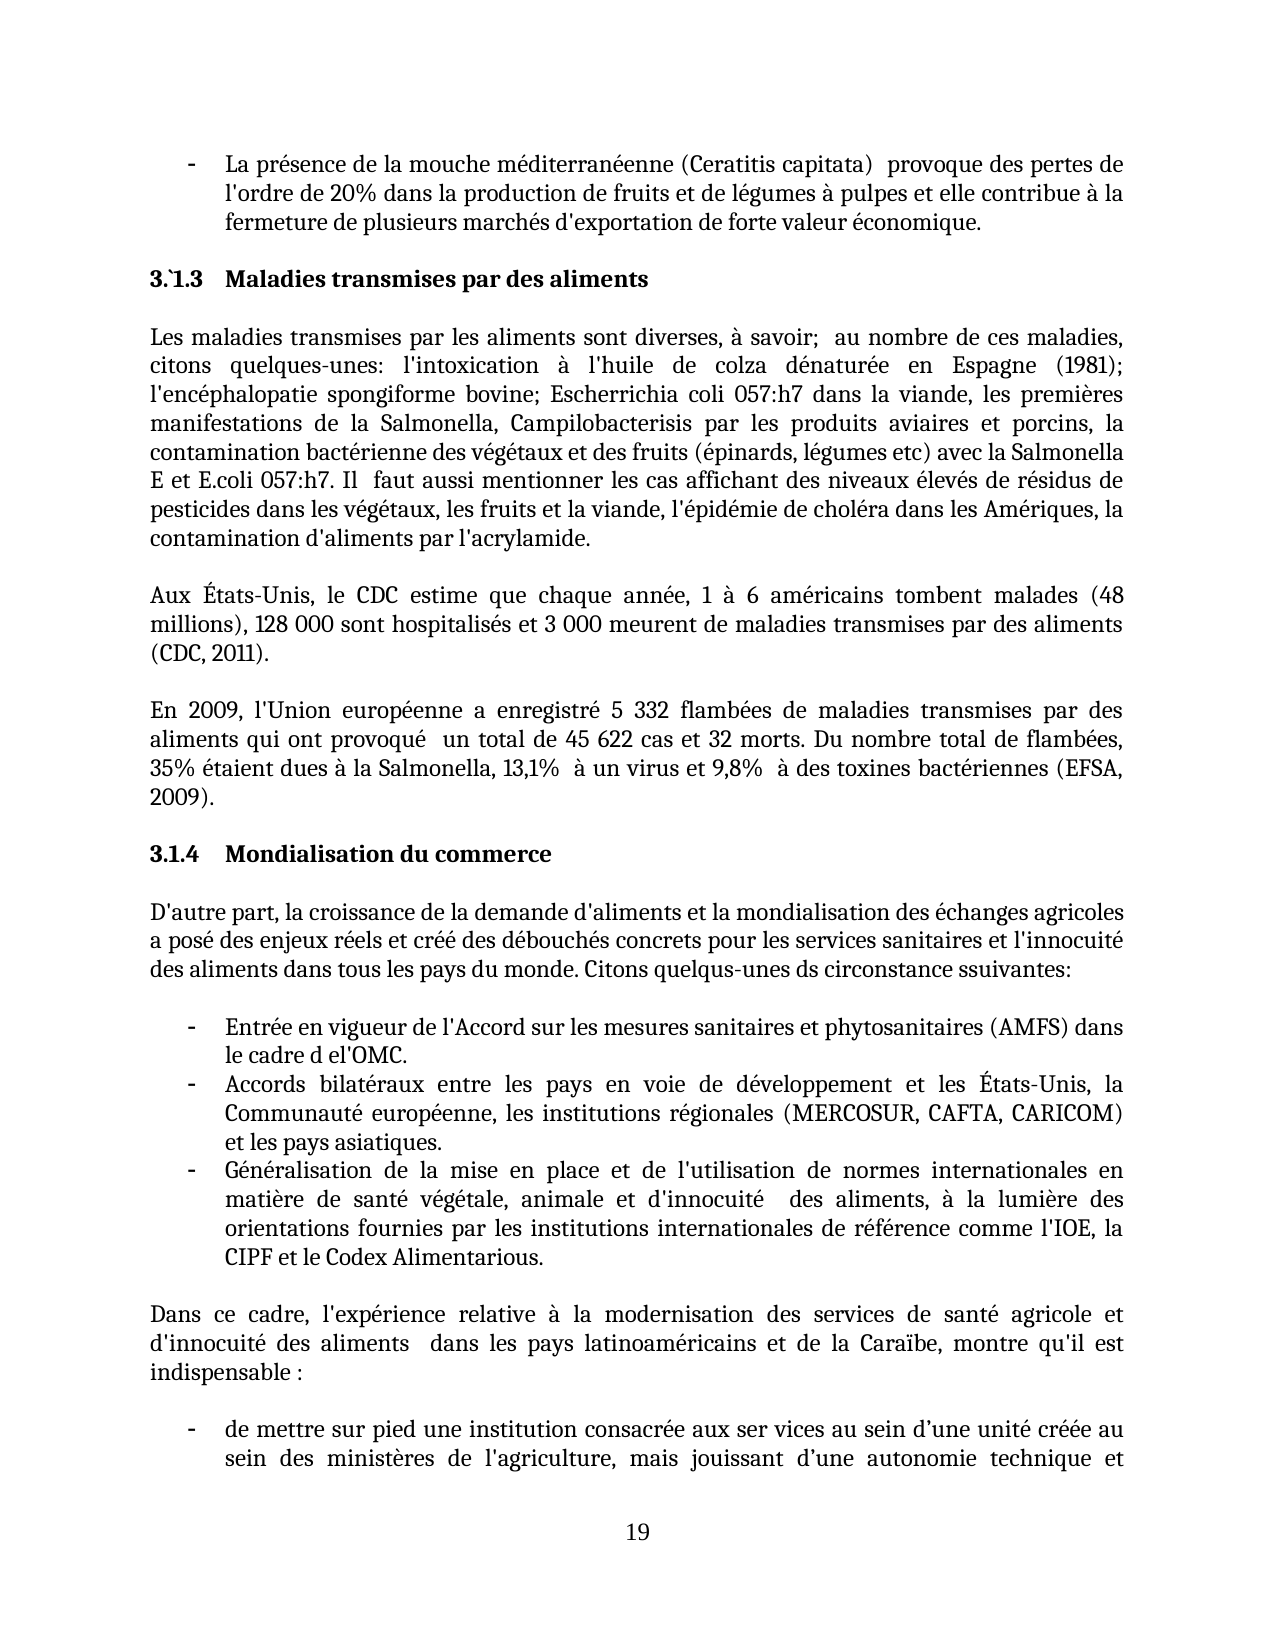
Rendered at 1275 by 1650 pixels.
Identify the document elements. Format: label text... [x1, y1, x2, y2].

list 3.1.4 Mondialisation du commerce [150, 840, 1125, 869]
list Entrée en vigueur de l'Accord sur les mesures sanitaires et phytosanitaires (AMFS) dans le cadre d el'OMC. [187, 1012, 1125, 1070]
text Les maladies transmises par les aliments sont diverses, à savoir; au nombre de ces maladies, citons quelques-unes: l'intoxication à l'huile de colza dénaturée en Espagne (1981); l'encéphalopatie spongiforme bovine; Escherrichia coli 057:h7 dans la viande, les premières manifestations de la Salmonella, Campilobacterisis par les produits aviaires et porcins, la contamination bactérienne des végétaux et des fruits (épinards, légumes etc) avec la Salmonella E et E.coli 057:h7. Il faut aussi mentionner les cas affichant des niveaux élevés de résidus de pesticides dans les végétaux, les fruits et la viande, l'épidémie de choléra dans les Amériques, la contamination d'aliments par l'acrylamide. [150, 322, 1125, 552]
text Dans ce cadre, l'expérience relative à la modernisation des services de santé agricole et d'innocuité des aliments dans les pays latinoaméricains et de la Caraïbe, montre qu'il est indispensable : [150, 1300, 1125, 1386]
text D'autre part, la croissance de la demande d'aliments et la mondialisation des échanges agricoles a posé des enjeux réels et créé des débouchés concrets pour les services sanitaires et l'innocuité des aliments dans tous les pays du monde. Citons quelqus-unes ds circonstance ssuivantes: [150, 897, 1125, 984]
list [187, 1415, 1125, 1472]
list Accords bilatéraux entre les pays en voie de développement et les États-Unis, la Communauté européenne, les institutions régionales (MERCOSUR, CAFTA, CARICOM) et les pays asiatiques. [187, 1070, 1125, 1156]
list Généralisation de la mise en place et de l'utilisation de normes internationales en matière de santé végétale, animale et d'innocuité des aliments, à la lumière des orientations fournies par les institutions internationales de référence comme l'IOE, la CIPF et le Codex Alimentarious. [187, 1156, 1125, 1271]
list 3.`1.3 Maladies transmises par des aliments [150, 265, 1125, 294]
text Aux États-Unis, le CDC estime que chaque année, 1 à 6 américains tombent malades (48 millions), 128 000 sont hospitalisés et 3 000 meurent de maladies transmises par des aliments (CDC, 2011). [150, 581, 1125, 667]
list La présence de la mouche méditerranéenne (Ceratitis capitata) provoque des pertes de l'ordre de 20% dans la production de fruits et de légumes à pulpes et elle contribue à la fermeture de plusieurs marchés d'exportation de forte valeur économique. [187, 150, 1125, 236]
text En 2009, l'Union européenne a enregistré 5 332 flambées de maladies transmises par des aliments qui ont provoqué un total de 45 622 cas et 32 morts. Du nombre total de flambées, 35% étaient dues à la Salmonella, 13,1% à un virus et 9,8% à des toxines bactériennes (EFSA, 2009). [150, 696, 1125, 811]
